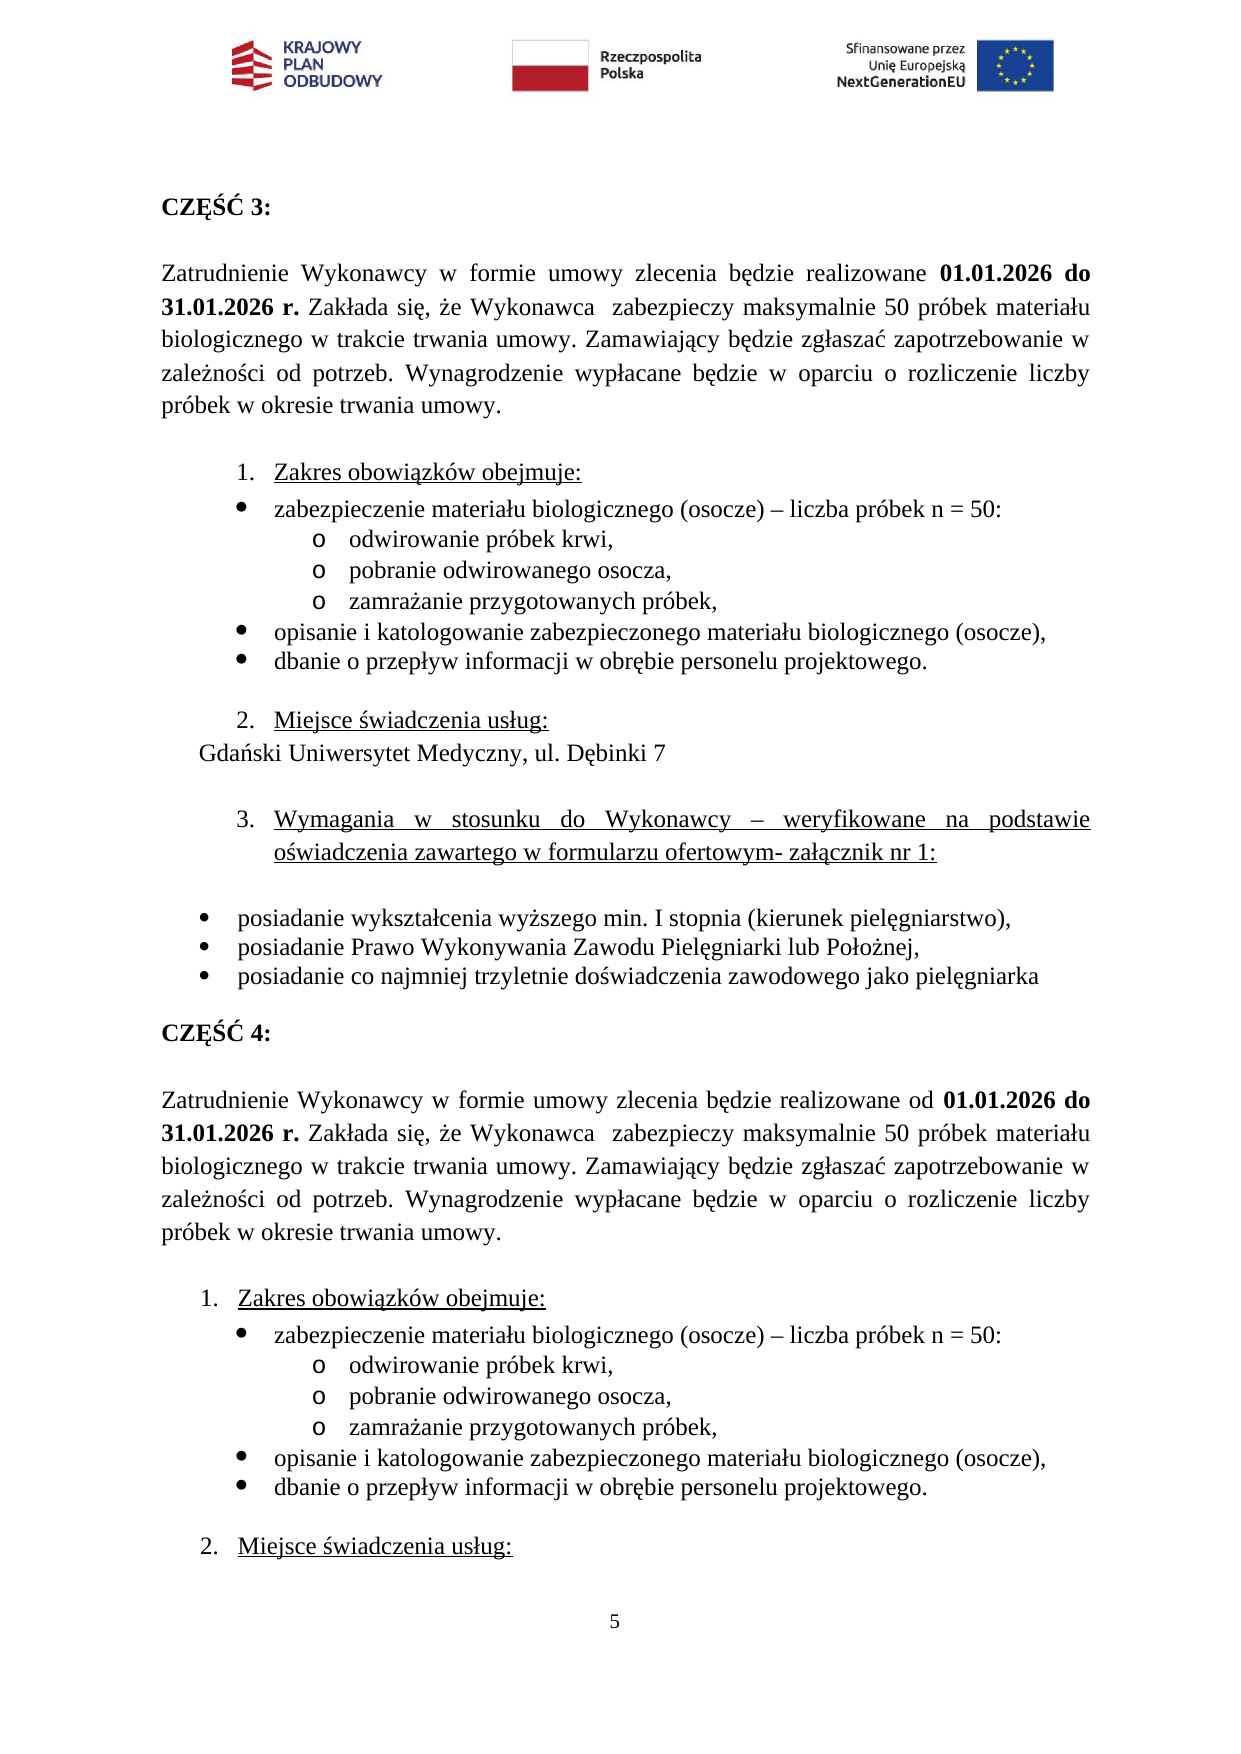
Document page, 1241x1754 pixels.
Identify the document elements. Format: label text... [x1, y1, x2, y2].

list dbanie o przepływ informacji w obrębie personelu projektowego. [236, 1472, 1091, 1502]
list Wymagania w stosunku do Wykonawcy – weryfikowane na podstawie oświadczenia zawartego w formularzu ofertowym- załącznik nr 1: [236, 804, 1091, 866]
list Miejsce świadczenia usług: [236, 705, 1091, 733]
list odwirowanie próbek krwi, [311, 524, 1091, 555]
list Miejsce świadczenia usług: [200, 1531, 1091, 1559]
list pobranie odwirowanego osocza, [311, 1381, 1091, 1412]
text CZĘŚĆ 4: [161, 1018, 1091, 1047]
list zamrażanie przygotowanych próbek, [311, 586, 1091, 617]
text CZĘŚĆ 3: [161, 192, 1091, 221]
text Zatrudnienie Wykonawcy w formie umowy zlecenia będzie realizowane 01.01.2026 do 31.01.2026 r. Zakłada się, że Wykonawca zabezpieczy maksymalnie 50 próbek materiału biologicznego w trakcie trwania umowy. Zamawiający będzie zgłaszać zapotrzebowanie w zależności od potrzeb. Wynagrodzenie wypłacane będzie w oparciu o rozliczenie liczby próbek w okresie trwania umowy. [161, 258, 1091, 419]
list Gdański Uniwersytet Medyczny, ul. Dębinki 7 [198, 738, 1091, 766]
picture [231, 20, 1072, 110]
list Zakres obowiązków obejmuje: [200, 1283, 1091, 1312]
list posiadanie Prawo Wykonywania Zawodu Pielęgniarki lub Położnej, [200, 932, 1091, 961]
list zabezpieczenie materiału biologicznego (osocze) – liczba próbek n = 50: [236, 494, 1091, 524]
list zabezpieczenie materiału biologicznego (osocze) – liczba próbek n = 50: [236, 1321, 1091, 1350]
list pobranie odwirowanego osocza, [311, 555, 1091, 586]
list zamrażanie przygotowanych próbek, [311, 1412, 1091, 1443]
list opisanie i katologowanie zabezpieczonego materiału biologicznego (osocze), [236, 617, 1091, 646]
list opisanie i katologowanie zabezpieczonego materiału biologicznego (osocze), [236, 1443, 1091, 1472]
list posiadanie wykształcenia wyższego min. I stopnia (kierunek pielęgniarstwo), [200, 903, 1091, 932]
list Zakres obowiązków obejmuje: [236, 457, 1091, 486]
list posiadanie co najmniej trzyletnie doświadczenia zawodowego jako pielęgniarka [200, 961, 1091, 989]
list dbanie o przepływ informacji w obrębie personelu projektowego. [236, 646, 1091, 676]
text Zatrudnienie Wykonawcy w formie umowy zlecenia będzie realizowane od 01.01.2026 do 31.01.2026 r. Zakłada się, że Wykonawca zabezpieczy maksymalnie 50 próbek materiału biologicznego w trakcie trwania umowy. Zamawiający będzie zgłaszać zapotrzebowanie w zależności od potrzeb. Wynagrodzenie wypłacane będzie w oparciu o rozliczenie liczby próbek w okresie trwania umowy. [161, 1085, 1091, 1246]
list odwirowanie próbek krwi, [311, 1350, 1091, 1381]
